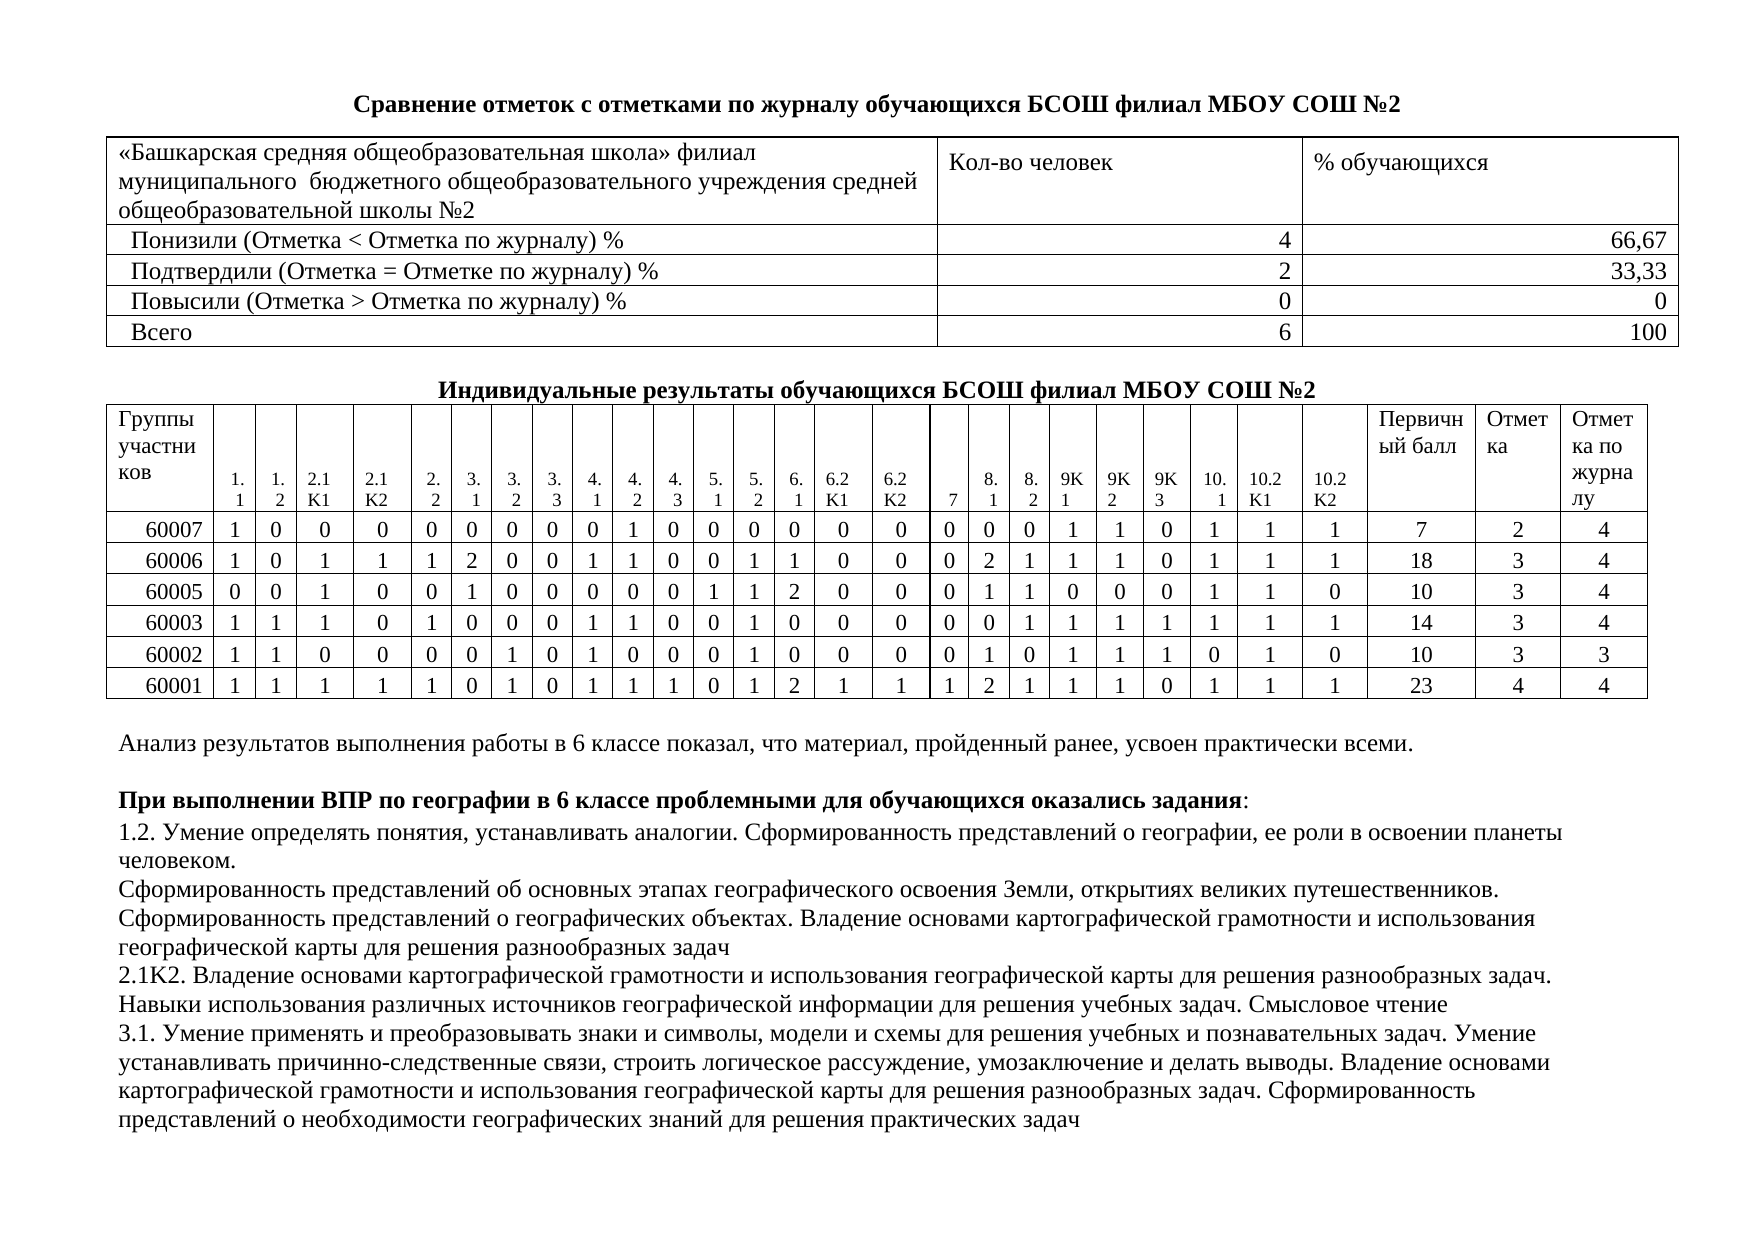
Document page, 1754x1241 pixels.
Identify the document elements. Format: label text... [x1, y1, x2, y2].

table_cell 0 [1303, 574, 1367, 604]
table_header 3.2 [492, 405, 532, 511]
table_cell 66,67 [1303, 225, 1678, 254]
table_cell 1 [815, 668, 872, 698]
table_header 6.2K2 [873, 405, 929, 511]
table_cell 1 [734, 543, 774, 573]
table_cell 1 [694, 574, 733, 604]
table_cell 0 [654, 574, 693, 604]
table_cell 1 [1050, 668, 1096, 698]
table_cell 1 [256, 637, 296, 667]
table_cell 1 [1238, 512, 1302, 542]
table_header 4.1 [573, 405, 612, 511]
table_cell 2 [969, 668, 1009, 698]
table_cell 1 [256, 606, 296, 636]
table_cell 1 [297, 606, 353, 636]
table_header 2.1K2 [354, 405, 411, 511]
table_cell 33,33 [1303, 255, 1678, 285]
table_cell 0 [694, 637, 733, 667]
table_header 8.1 [969, 405, 1009, 511]
text 1.2. Умение определять понятия, устанавливать аналогии. Сформированность представлений о географии, ее роли в освоении планеты человеком. Сформированность представлений об основных этапах географического освоения Земли, открытиях великих путешественников. Сформированность представлений о географических объектах. Владение основами картографической грамотности и использования географической карты для решения разнообразных задач [118, 817, 1636, 960]
table_cell 1 [613, 668, 653, 698]
table_cell 1 [1238, 668, 1302, 698]
table_cell 4 [1561, 543, 1647, 573]
table_cell 23 [1368, 668, 1475, 698]
table_cell 0 [412, 574, 451, 604]
table_cell 1 [1097, 668, 1143, 698]
table_cell 1 [1050, 543, 1096, 573]
table_cell 3 [1476, 606, 1560, 636]
text Сравнение отметок с отметками по журналу обучающихся БСОШ филиал МБОУ СОШ №2 [118, 89, 1636, 117]
table_cell Понизили (Отметка < Отметка по журналу) % [107, 225, 937, 254]
table_header Отметка по журналу [1561, 405, 1647, 511]
table_cell 0 [654, 637, 693, 667]
table_cell 1 [1010, 668, 1049, 698]
table_cell 7 [1368, 512, 1475, 542]
table_cell 10 [1368, 637, 1475, 667]
table_cell 1 [1238, 606, 1302, 636]
table_header 5.2 [734, 405, 774, 511]
table_cell 1 [412, 668, 451, 698]
table_header 1.1 [214, 405, 255, 511]
table_cell 4 [1561, 574, 1647, 604]
table_cell 1 [573, 637, 612, 667]
table_cell 0 [873, 574, 929, 604]
table_cell 0 [354, 512, 411, 542]
table_header 4.2 [613, 405, 653, 511]
table_cell 1 [354, 668, 411, 698]
table_cell 0 [873, 606, 929, 636]
table_cell 2 [938, 255, 1302, 285]
table_cell 1 [969, 574, 1009, 604]
table_cell 0 [1303, 637, 1367, 667]
table_cell 0 [354, 574, 411, 604]
table_cell 0 [1097, 574, 1143, 604]
table_cell 3 [1476, 637, 1560, 667]
table_cell 0 [214, 574, 255, 604]
table_cell 1 [1191, 668, 1237, 698]
table_cell 1 [573, 668, 612, 698]
table_cell 1 [214, 637, 255, 667]
table_cell 1 [1238, 637, 1302, 667]
table_cell 3 [1476, 574, 1560, 604]
table_cell 1 [492, 637, 532, 667]
table_cell 1 [969, 637, 1009, 667]
table_header Отметка [1476, 405, 1560, 511]
table_cell 14 [1368, 606, 1475, 636]
table_cell 0 [815, 512, 872, 542]
table_cell 0 [931, 637, 968, 667]
table_cell 0 [452, 606, 491, 636]
table_cell 1 [297, 543, 353, 573]
table_cell 0 [354, 637, 411, 667]
table_cell 1 [214, 668, 255, 698]
table_cell 0 [297, 512, 353, 542]
table_cell 100 [1303, 316, 1678, 346]
table_cell 1 [412, 606, 451, 636]
table_cell 1 [734, 574, 774, 604]
table_cell 4 [1561, 668, 1647, 698]
table_cell 0 [654, 512, 693, 542]
table_header 9K2 [1097, 405, 1143, 511]
table_cell 4 [1561, 512, 1647, 542]
table_cell 6 [938, 316, 1302, 346]
table_cell 1 [1303, 668, 1367, 698]
table_cell 0 [815, 574, 872, 604]
table_cell 0 [1144, 543, 1190, 573]
table_cell 2 [775, 574, 814, 604]
table_cell 60007 [107, 512, 213, 542]
table_cell 1 [1191, 543, 1237, 573]
table_cell 0 [1144, 512, 1190, 542]
text 3.1. Умение применять и преобразовывать знаки и символы, модели и схемы для решения учебных и познавательных задач. Умение устанавливать причинно-следственные связи, строить логическое рассуждение, умозаключение и делать выводы. Владение основами картографической грамотности и использования географической карты для решения разнообразных задач. Сформированность представлений о необходимости географических знаний для решения практических задач [118, 1018, 1636, 1133]
table_header 10.1 [1191, 405, 1237, 511]
table_cell 0 [256, 512, 296, 542]
table_header 3.3 [533, 405, 572, 511]
table_cell 0 [573, 574, 612, 604]
table_cell 0 [931, 574, 968, 604]
table_cell 1 [1050, 637, 1096, 667]
table_cell 1 [613, 543, 653, 573]
table_cell 0 [734, 512, 774, 542]
table_header 9K1 [1050, 405, 1096, 511]
table_cell Подтвердили (Отметка = Отметке по журналу) % [107, 255, 937, 285]
table_cell 0 [815, 543, 872, 573]
table_cell 0 [873, 637, 929, 667]
table_cell 0 [573, 512, 612, 542]
table_cell 10 [1368, 574, 1475, 604]
table_cell 0 [815, 637, 872, 667]
table_cell 60002 [107, 637, 213, 667]
table_cell 0 [412, 637, 451, 667]
table_cell 0 [256, 574, 296, 604]
table_cell 0 [492, 606, 532, 636]
table_cell 1 [1050, 512, 1096, 542]
table_cell 0 [492, 574, 532, 604]
table_cell 1 [1097, 606, 1143, 636]
table_cell 1 [256, 668, 296, 698]
table_cell 0 [654, 606, 693, 636]
table_cell 0 [297, 637, 353, 667]
table_header 2.2 [412, 405, 451, 511]
table_cell 1 [1010, 574, 1049, 604]
table_header 2.1K1 [297, 405, 353, 511]
table_cell 0 [873, 512, 929, 542]
table_header % обучающихся [1303, 138, 1678, 224]
table_cell 60006 [107, 543, 213, 573]
table_cell 0 [452, 512, 491, 542]
table_cell 1 [931, 668, 968, 698]
table_cell 0 [931, 606, 968, 636]
table_cell 1 [412, 543, 451, 573]
table_cell 1 [214, 543, 255, 573]
table_cell 60001 [107, 668, 213, 698]
table_cell 0 [1144, 574, 1190, 604]
table_header 6.2K1 [815, 405, 872, 511]
table_cell 1 [654, 668, 693, 698]
table_cell 0 [533, 512, 572, 542]
table_cell 0 [452, 668, 491, 698]
table_header 1.2 [256, 405, 296, 511]
table_cell 1 [1097, 543, 1143, 573]
text Анализ результатов выполнения работы в 6 классе показал, что материал, пройденный ранее, усвоен практически всеми. [118, 728, 1636, 757]
table_cell 0 [256, 543, 296, 573]
table_cell 0 [1010, 512, 1049, 542]
table_cell 1 [1010, 543, 1049, 573]
table_cell 1 [734, 606, 774, 636]
table_cell 1 [1050, 606, 1096, 636]
table_cell 1 [1238, 543, 1302, 573]
table_cell 1 [1238, 574, 1302, 604]
table_cell 0 [1191, 637, 1237, 667]
table_cell 0 [694, 543, 733, 573]
table_cell 0 [694, 512, 733, 542]
table_cell 4 [938, 225, 1302, 254]
table_cell 1 [1303, 606, 1367, 636]
table_cell 1 [1191, 606, 1237, 636]
table_cell 0 [969, 512, 1009, 542]
table_header 10.2K1 [1238, 405, 1302, 511]
table_cell 3 [1561, 637, 1647, 667]
table_cell 2 [775, 668, 814, 698]
table_cell 1 [1144, 637, 1190, 667]
table_cell 0 [694, 606, 733, 636]
table_cell 1 [1144, 606, 1190, 636]
table_cell 0 [931, 512, 968, 542]
table_header 9K3 [1144, 405, 1190, 511]
table_cell 1 [734, 668, 774, 698]
table_cell 0 [694, 668, 733, 698]
table_cell 2 [969, 543, 1009, 573]
table_cell 1 [613, 512, 653, 542]
table_cell 1 [1303, 512, 1367, 542]
table_cell 4 [1561, 606, 1647, 636]
table_cell 0 [873, 543, 929, 573]
table_header 7 [931, 405, 968, 511]
table_cell 0 [1010, 637, 1049, 667]
table_cell Всего [107, 316, 937, 346]
table_cell 0 [533, 668, 572, 698]
table_cell 1 [297, 574, 353, 604]
table_cell 0 [969, 606, 1009, 636]
table_cell 2 [452, 543, 491, 573]
table_cell 1 [452, 574, 491, 604]
table_cell 1 [297, 668, 353, 698]
table_cell 0 [654, 543, 693, 573]
table_cell 0 [1303, 286, 1678, 315]
table_header «Башкарская средняя общеобразовательная школа» филиал муниципального бюджетного общеобразовательного учреждения средней общеобразовательной школы №2 [107, 138, 937, 224]
table_cell 1 [1303, 543, 1367, 573]
table_cell 0 [775, 637, 814, 667]
table_cell 1 [1010, 606, 1049, 636]
table_header 3.1 [452, 405, 491, 511]
table_cell 0 [775, 512, 814, 542]
table_cell 1 [1191, 512, 1237, 542]
table_cell 0 [613, 574, 653, 604]
table_cell 0 [354, 606, 411, 636]
table_cell 0 [775, 606, 814, 636]
table_cell 0 [815, 606, 872, 636]
table_cell 1 [214, 512, 255, 542]
table_cell 1 [613, 606, 653, 636]
table_cell 1 [873, 668, 929, 698]
text 2.1K2. Владение основами картографической грамотности и использования географической карты для решения разнообразных задач. Навыки использования различных источников географической информации для решения учебных задач. Смысловое чтение [118, 960, 1636, 1018]
table_cell 1 [354, 543, 411, 573]
table_cell 60005 [107, 574, 213, 604]
table_cell 0 [1144, 668, 1190, 698]
table_cell 2 [1476, 512, 1560, 542]
table_cell 1 [1097, 512, 1143, 542]
table_cell 1 [775, 543, 814, 573]
table_header Кол-во человек [938, 138, 1302, 224]
table_cell 0 [533, 606, 572, 636]
table_cell 60003 [107, 606, 213, 636]
table_cell 3 [1476, 543, 1560, 573]
table_cell 0 [1050, 574, 1096, 604]
table_header Первичный балл [1368, 405, 1475, 511]
table_header 8.2 [1010, 405, 1049, 511]
table_cell Повысили (Отметка > Отметка по журналу) % [107, 286, 937, 315]
table_header 6.1 [775, 405, 814, 511]
table_cell 1 [573, 606, 612, 636]
table_cell 0 [938, 286, 1302, 315]
table_cell 0 [412, 512, 451, 542]
table_header 5.1 [694, 405, 733, 511]
table_cell 1 [1097, 637, 1143, 667]
table_cell 0 [533, 637, 572, 667]
table_cell 1 [573, 543, 612, 573]
table_header 4.3 [654, 405, 693, 511]
table_cell 1 [734, 637, 774, 667]
table_cell 1 [492, 668, 532, 698]
table_header Группы участников [107, 405, 213, 511]
table_cell 0 [613, 637, 653, 667]
text Индивидуальные результаты обучающихся БСОШ филиал МБОУ СОШ №2 [118, 376, 1636, 404]
table_cell 1 [214, 606, 255, 636]
table_cell 0 [492, 543, 532, 573]
table_header 10.2K2 [1303, 405, 1367, 511]
table_cell 0 [492, 512, 532, 542]
table_cell 4 [1476, 668, 1560, 698]
text При выполнении ВПР по географии в 6 классе проблемными для обучающихся оказались задания: [118, 786, 1636, 814]
table_cell 0 [452, 637, 491, 667]
table_cell 0 [533, 574, 572, 604]
table_cell 1 [1191, 574, 1237, 604]
table_cell 0 [533, 543, 572, 573]
table_cell 0 [931, 543, 968, 573]
table_cell 18 [1368, 543, 1475, 573]
